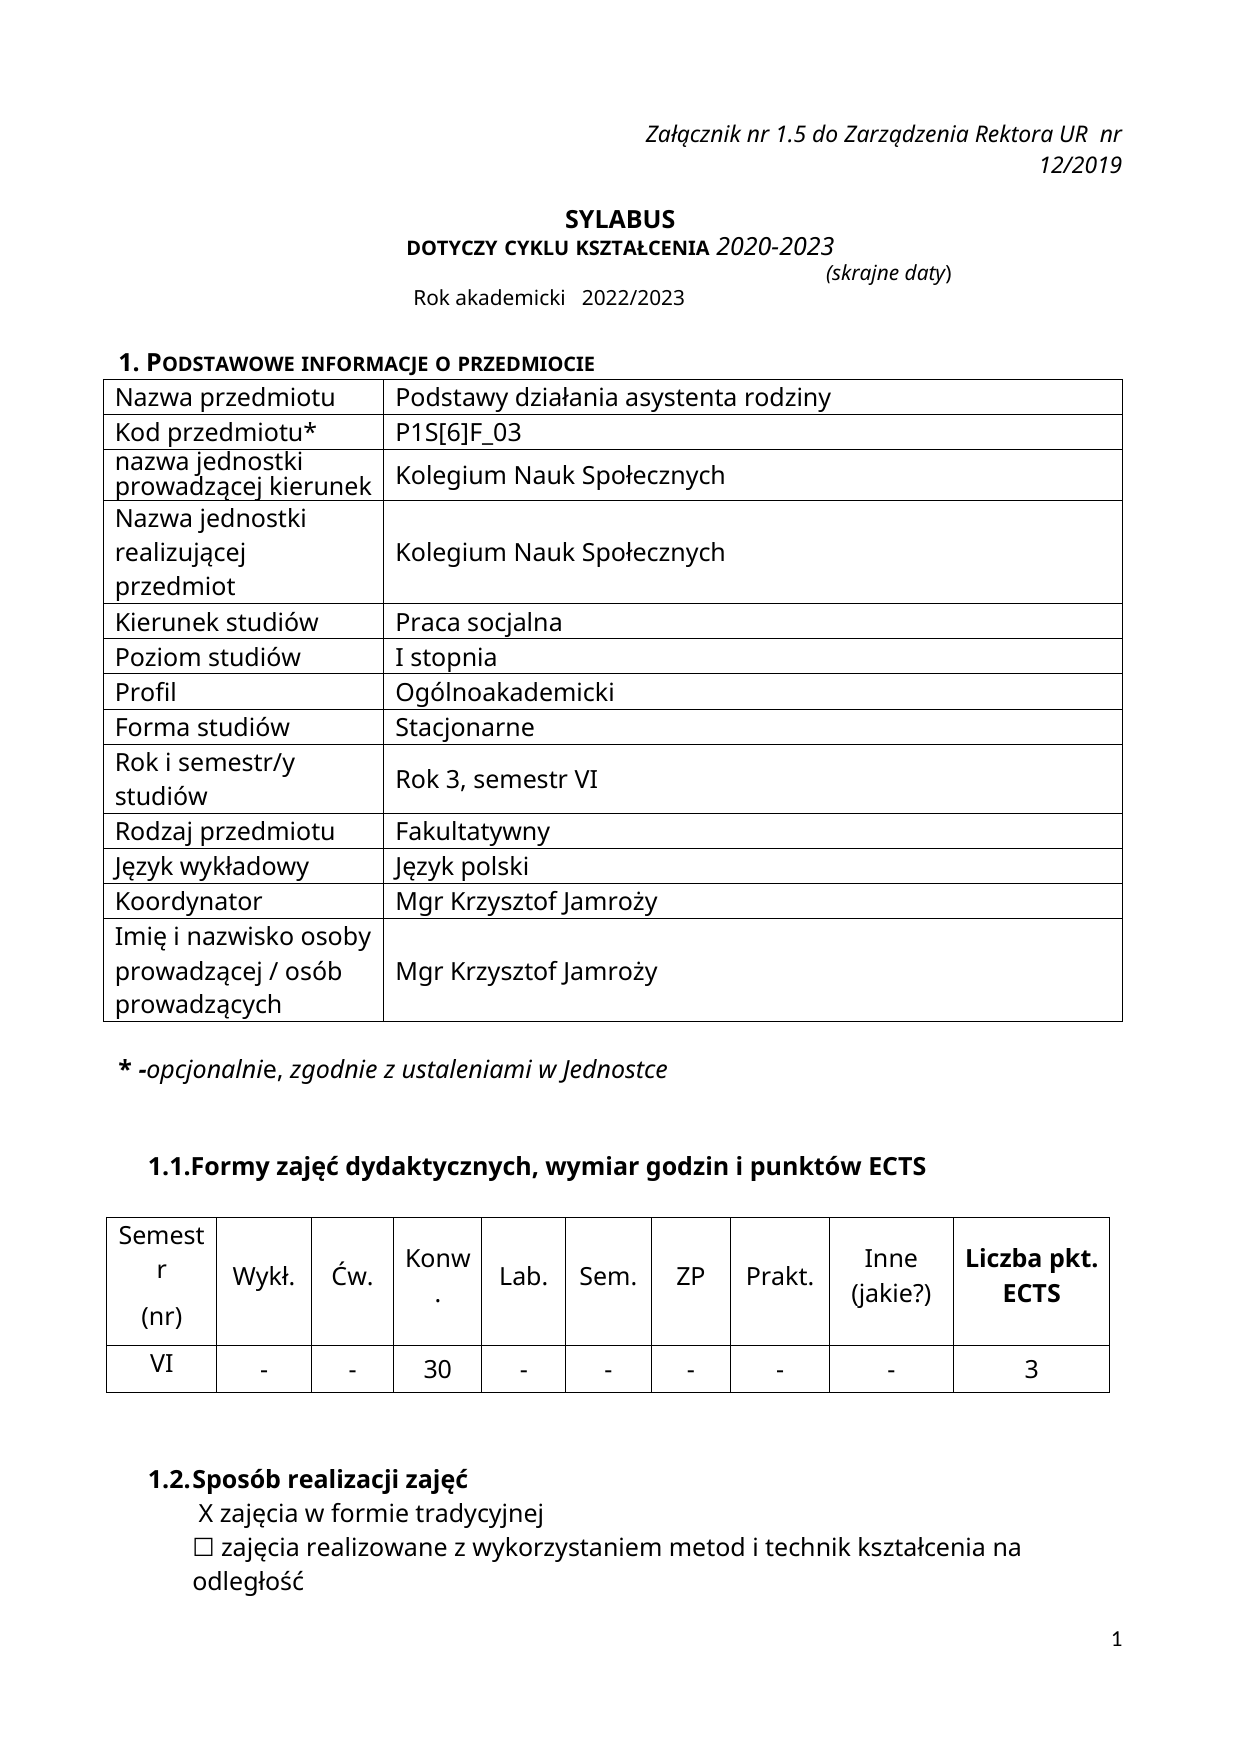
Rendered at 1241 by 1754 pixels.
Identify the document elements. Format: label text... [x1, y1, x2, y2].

table_cell Kod przedmiotu* [104, 415, 383, 449]
table_cell - [312, 1346, 393, 1392]
text ☐ zajęcia realizowane z wykorzystaniem metod i technik kształcenia na odległość [192, 1529, 1122, 1598]
table_cell Rodzaj przedmiotu [104, 814, 383, 848]
table_cell Nazwa jednostki realizującej przedmiot [104, 501, 383, 603]
table_cell Kolegium Nauk Społecznych [384, 450, 1122, 500]
table_cell nazwa jednostki prowadzącej kierunek [104, 450, 383, 500]
table_cell Imię i nazwisko osoby prowadzącej / osób prowadzących [104, 919, 383, 1021]
text 1.2. Sposób realizacji zajęć [148, 1461, 1122, 1496]
table_cell Forma studiów [104, 710, 383, 743]
table_cell Mgr Krzysztof Jamroży [384, 919, 1122, 1021]
table_cell 30 [394, 1346, 481, 1392]
table_cell VI [107, 1346, 216, 1392]
table_cell Kolegium Nauk Społecznych [384, 501, 1122, 603]
table_cell - [731, 1346, 829, 1392]
table_header Ćw. [312, 1218, 393, 1345]
table_cell - [652, 1346, 730, 1392]
text dotyczy cyklu kształcenia 2020-2023 [118, 236, 1122, 261]
table_header ZP [652, 1218, 730, 1345]
text Rok akademicki 2022/2023 [118, 286, 1122, 311]
table_cell Język polski [384, 849, 1122, 883]
text SYLABUS [118, 201, 1122, 236]
text 1.1.Formy zajęć dydaktycznych, wymiar godzin i punktów ECTS [148, 1149, 1122, 1183]
table_header Prakt. [731, 1218, 829, 1345]
table_header Podstawy działania asystenta rodziny [384, 380, 1122, 414]
table_cell - [566, 1346, 651, 1392]
table_header Inne (jakie?) [830, 1218, 953, 1345]
table_header Liczba pkt. ECTS [954, 1218, 1109, 1345]
table_cell P1S[6]F_03 [384, 415, 1122, 449]
text 1. Podstawowe informacje o przedmiocie [118, 344, 1122, 379]
table_header Nazwa przedmiotu [104, 380, 383, 414]
text Załącznik nr 1.5 do Zarządzenia Rektora UR nr 12/2019 [118, 118, 1122, 181]
table_cell Rok 3, semestr VI [384, 745, 1122, 813]
table_header Semestr (nr) [107, 1218, 216, 1345]
table_cell Język wykładowy [104, 849, 383, 883]
text (skrajne daty) [118, 261, 1122, 286]
table_cell - [830, 1346, 953, 1392]
table_cell Stacjonarne [384, 710, 1122, 743]
table_cell Fakultatywny [384, 814, 1122, 848]
table_header Lab. [482, 1218, 565, 1345]
text * -opcjonalnie, zgodnie z ustaleniami w Jednostce [118, 1051, 1122, 1086]
table_cell 3 [954, 1346, 1109, 1392]
table_cell I stopnia [384, 639, 1122, 673]
table_cell - [482, 1346, 565, 1392]
table_cell Ogólnoakademicki [384, 674, 1122, 708]
table_cell - [217, 1346, 311, 1392]
text X zajęcia w formie tradycyjnej [192, 1496, 1122, 1529]
table_cell Rok i semestr/y studiów [104, 745, 383, 813]
table_header Sem. [566, 1218, 651, 1345]
table_cell Mgr Krzysztof Jamroży [384, 884, 1122, 918]
table_cell Praca socjalna [384, 604, 1122, 638]
table_cell Profil [104, 674, 383, 708]
table_header Konw. [394, 1218, 481, 1345]
table_cell Kierunek studiów [104, 604, 383, 638]
table_header Wykł. [217, 1218, 311, 1345]
table_cell Koordynator [104, 884, 383, 918]
table_cell Poziom studiów [104, 639, 383, 673]
